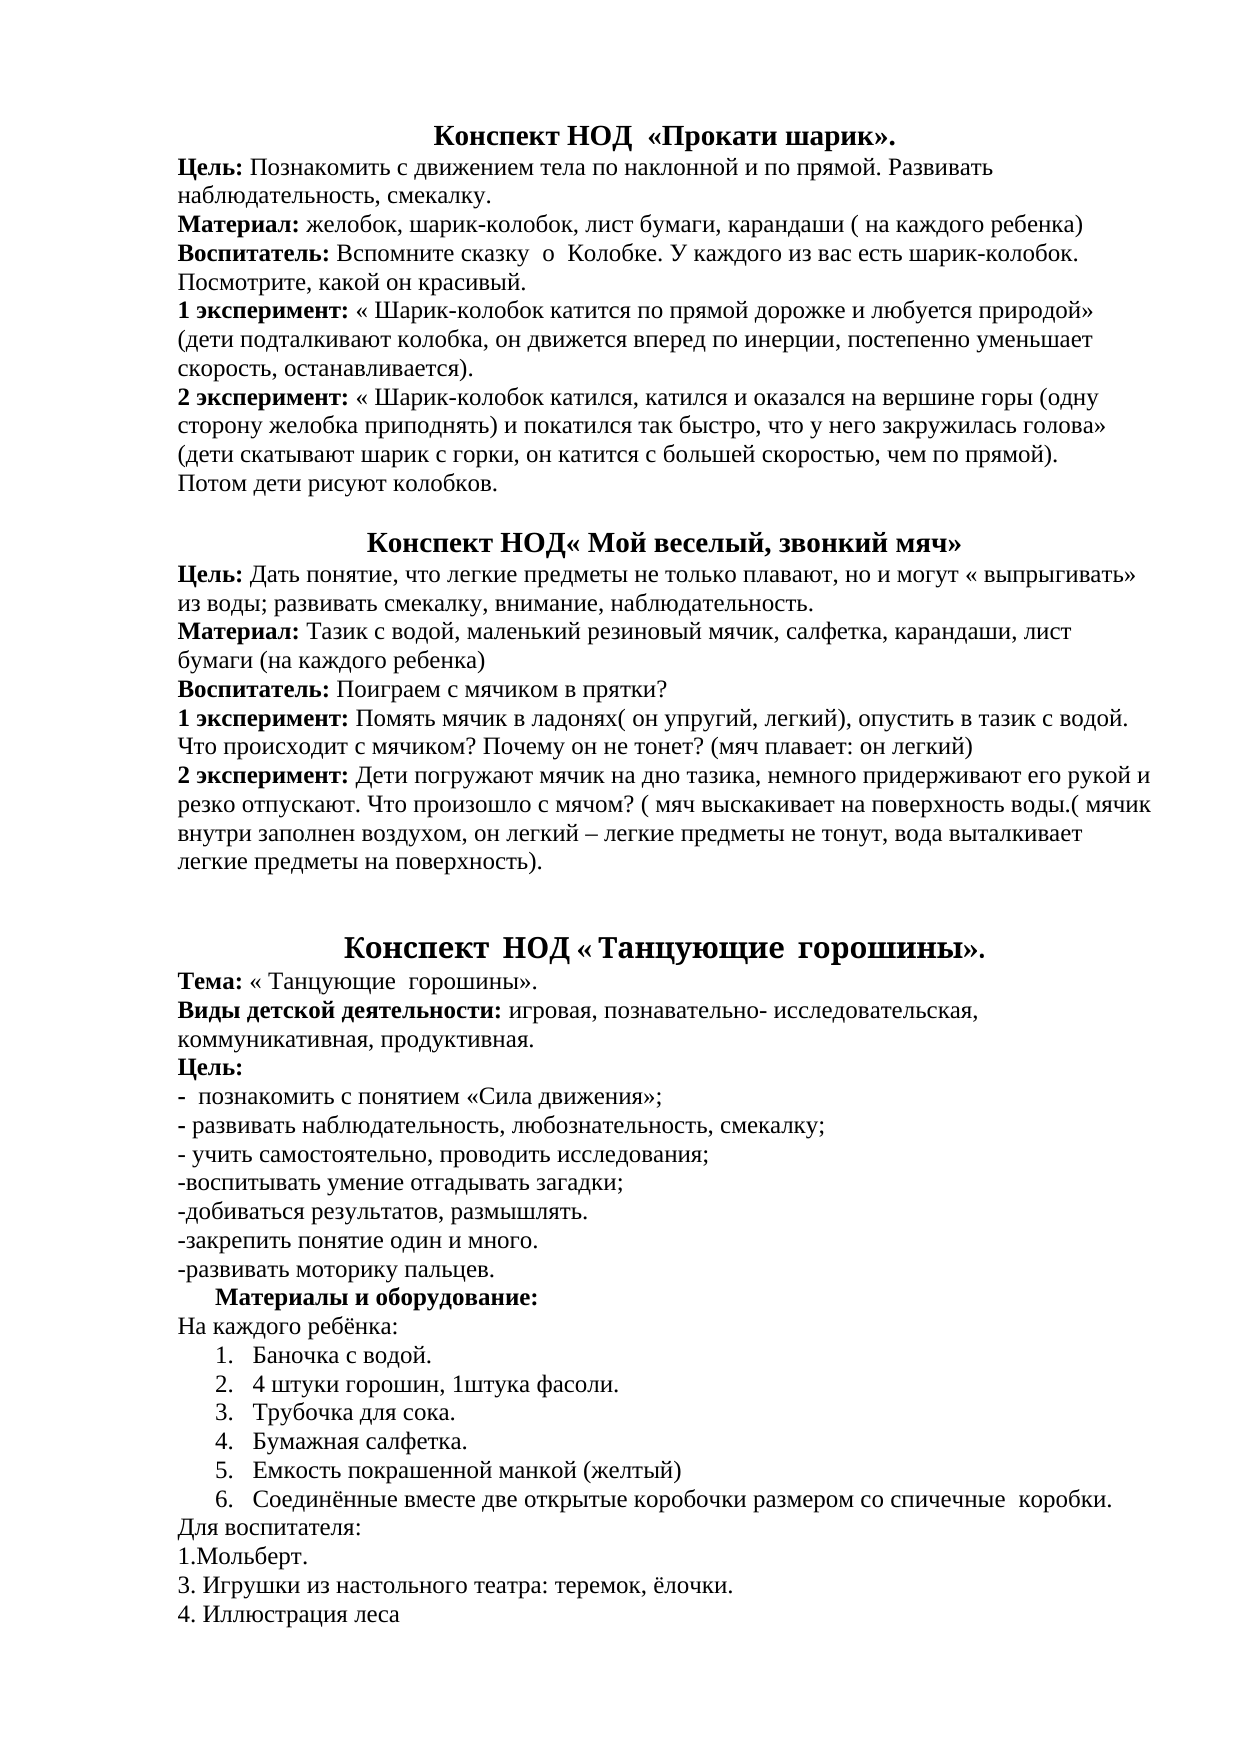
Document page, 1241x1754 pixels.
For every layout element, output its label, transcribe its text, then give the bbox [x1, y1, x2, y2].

text Конспект НОД« Мой веселый, звонкий мяч» [177, 525, 1152, 559]
text - учить самостоятельно, проводить исследования; [177, 1139, 1152, 1167]
text Для воспитателя: [177, 1512, 1152, 1541]
text Цель: Познакомить с движением тела по наклонной и по прямой. Развивать наблюдательность, смекалку. [177, 152, 1152, 209]
list Бумажная салфетка. [215, 1426, 1152, 1455]
text Материал: желобок, шарик-колобок, лист бумаги, карандаши ( на каждого ребенка) [177, 209, 1152, 238]
list Трубочка для сока. [215, 1397, 1152, 1426]
text Конспект НОД «Прокати шарик». [177, 118, 1152, 152]
text -развивать моторику пальцев. [177, 1254, 1152, 1282]
text Материал: Тазик с водой, маленький резиновый мячик, салфетка, карандаши, лист бумаги (на каждого ребенка) [177, 616, 1152, 674]
text Тема: « Танцующие горошины». [177, 966, 1152, 995]
text Цель: Дать понятие, что легкие предметы не только плавают, но и могут « выпрыгивать» из воды; развивать смекалку, внимание, наблюдательность. [177, 559, 1152, 616]
list Емкость покрашенной манкой (желтый) [215, 1455, 1152, 1484]
text - познакомить с понятием «Сила движения»; [177, 1081, 1152, 1110]
text - развивать наблюдательность, любознательность, смекалку; [177, 1110, 1152, 1139]
text Цель: [177, 1052, 1152, 1081]
text Воспитатель: Вспомните сказку о Колобке. У каждого из вас есть шарик-колобок. Посмотрите, какой он красивый. [177, 238, 1152, 295]
text 2 эксперимент: Дети погружают мячик на дно тазика, немного придерживают его рукой и резко отпускают. Что произошло с мячом? ( мяч выскакивает на поверхность воды.( мячик внутри заполнен воздухом, он легкий – легкие предметы не тонут, вода выталкивает легкие предметы на поверхность). [177, 760, 1152, 875]
text Конспект НОД « Танцующие горошины». [177, 933, 1152, 966]
text -воспитывать умение отгадывать загадки; [177, 1167, 1152, 1196]
text Воспитатель: Поиграем с мячиком в прятки? [177, 674, 1152, 703]
text 3. Игрушки из настольного театра: теремок, ёлочки. [177, 1570, 1152, 1599]
text 1.Мольберт. [177, 1541, 1152, 1570]
list 4 штуки горошин, 1штука фасоли. [215, 1369, 1152, 1397]
text 2 эксперимент: « Шарик-колобок катился, катился и оказался на вершине горы (одну сторону желобка приподнять) и покатился так быстро, что у него закружилась голова» (дети скатывают шарик с горки, он катится с большей скоростью, чем по прямой). [177, 382, 1152, 468]
text Материалы и оборудование: [177, 1282, 1152, 1311]
text -добиваться результатов, размышлять. [177, 1196, 1152, 1225]
text На каждого ребёнка: [177, 1311, 1152, 1340]
text 4. Иллюстрация леса [177, 1599, 1152, 1627]
list Баночка с водой. [215, 1340, 1152, 1369]
list Соединённые вместе две открытые коробочки размером со спичечные коробки. [215, 1484, 1152, 1512]
text 1 эксперимент: « Шарик-колобок катится по прямой дорожке и любуется природой» (дети подталкивают колобка, он движется вперед по инерции, постепенно уменьшает скорость, останавливается). [177, 295, 1152, 382]
text Потом дети рисуют колобков. [177, 468, 1152, 497]
text 1 эксперимент: Помять мячик в ладонях( он упругий, легкий), опустить в тазик с водой. Что происходит с мячиком? Почему он не тонет? (мяч плавает: он легкий) [177, 703, 1152, 760]
text -закрепить понятие один и много. [177, 1225, 1152, 1254]
text Виды детской деятельности: игровая, познавательно- исследовательская, коммуникативная, продуктивная. [177, 995, 1152, 1052]
